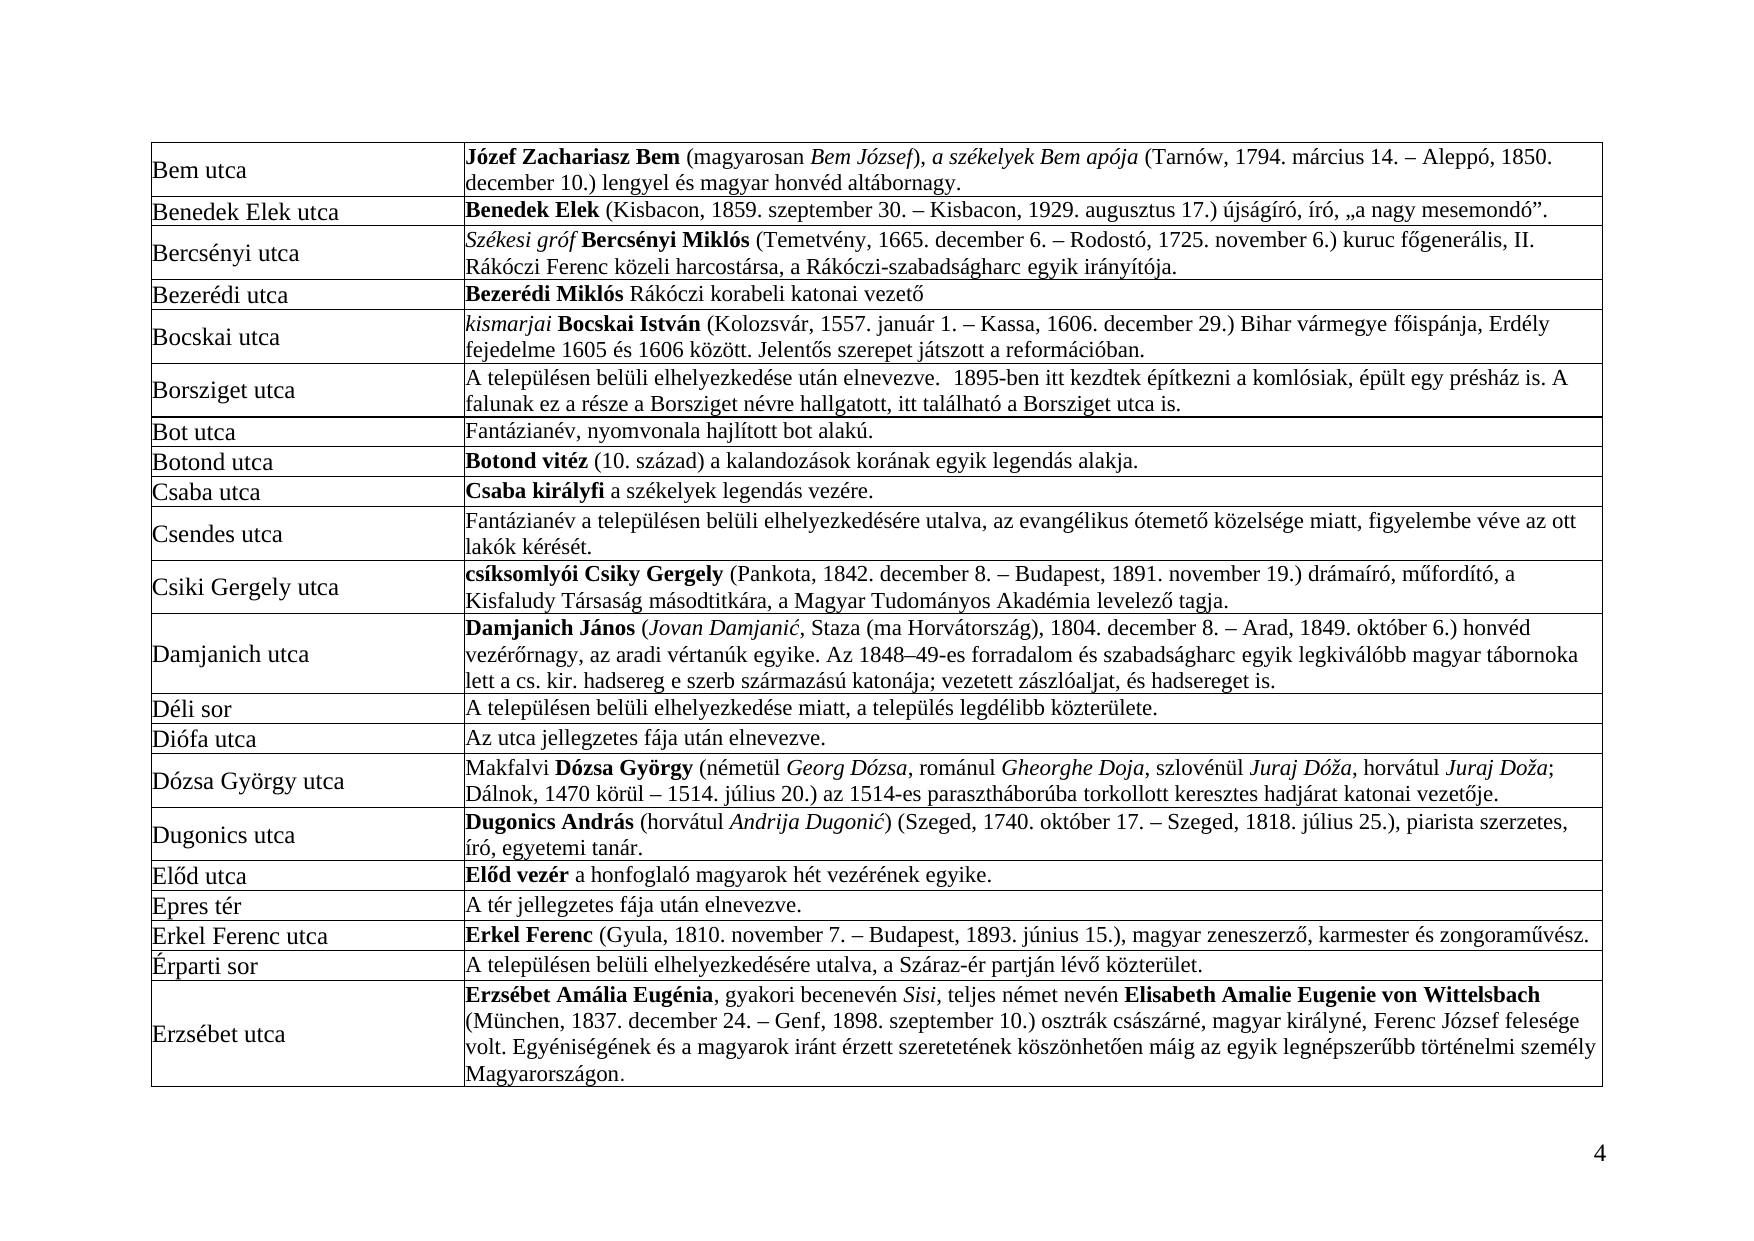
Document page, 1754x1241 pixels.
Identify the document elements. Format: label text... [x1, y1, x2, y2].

table_cell Botond utca [152, 447, 464, 476]
table_cell Epres tér [152, 891, 464, 920]
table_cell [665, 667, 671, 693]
table_cell Fantázianév, nyomvonala hajlított bot alakú. [465, 418, 1602, 446]
table_cell Déli sor [152, 694, 464, 723]
table_cell Józef Zachariasz Bem (magyarosan Bem József), a székelyek Bem apója (Tarnów, 1794. március 14. – Aleppó, 1850. december 10.) lengyel és magyar honvéd altábornagy. [962, 143, 1602, 196]
table_cell Dózsa György utca [152, 754, 464, 807]
table_cell Fantázianév a településen belüli elhelyezkedésére utalva, az evangélikus ótemető közelsége miatt, figyelembe véve az ott lakók kérését. [592, 507, 1602, 559]
table_cell Erkel Ferenc utca [152, 921, 464, 950]
table_cell Előd utca [152, 861, 464, 890]
table_cell Csaba utca [152, 477, 464, 506]
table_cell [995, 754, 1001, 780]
table_cell Erzsébet utca [152, 981, 464, 1086]
table_cell A tér jellegzetes fája után elnevezve. [465, 891, 1602, 920]
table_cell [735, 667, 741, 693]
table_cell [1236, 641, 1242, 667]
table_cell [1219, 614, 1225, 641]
table_cell Bercsényi utca [152, 226, 464, 279]
table_cell Dugonics András (horvátul Andrija Dugonić) (Szeged, 1740. október 17. – Szeged, 1818. július 25.), piarista szerzetes, író, egyetemi tanár. [643, 808, 1602, 860]
table_cell Dugonics utca [152, 808, 464, 860]
table_cell A településen belüli elhelyezkedése miatt, a település legdélibb közterülete. [465, 694, 1602, 723]
table_cell Erzsébet Amália Eugénia, gyakori becenevén Sisi, teljes német nevén Elisabeth Amalie Eugenie von Wittelsbach (München, 1837. december 24. – Genf, 1898. szeptember 10.) osztrák császárné, magyar királyné, Ferenc József felesége volt. Egyéniségének és a magyarok iránt érzett szeretetének köszönhetően máig az egyik legnépszerűbb történelmi személy Magyarországon. [619, 981, 1602, 1086]
table_cell Csiki Gergely utca [152, 561, 464, 613]
table_cell Diófa utca [152, 724, 464, 753]
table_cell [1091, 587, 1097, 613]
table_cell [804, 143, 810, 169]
table_cell Bezerédi utca [152, 280, 464, 309]
table_cell Érparti sor [152, 951, 464, 979]
table_cell Bezerédi Miklós Rákóczi korabeli katonai vezető [465, 280, 1602, 309]
table_cell A településen belüli elhelyezkedése után elnevezve. 1895-ben itt kezdtek építkezni a komlósiak, épült egy présház is. A falunak ez a része a Borsziget névre hallgatott, itt található a Borsziget utca is. [465, 364, 953, 390]
table_cell Damjanich utca [152, 614, 464, 693]
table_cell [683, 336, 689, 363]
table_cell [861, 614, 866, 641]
table_cell Székesi gróf Bercsényi Miklós (Temetvény, 1665. december 6. – Rodostó, 1725. november 6.) kuruc főgenerális, II. Rákóczi Ferenc közeli harcostársa, a Rákóczi-szabadságharc egyik irányítója. [1177, 226, 1602, 279]
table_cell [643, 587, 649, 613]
table_cell Bot utca [152, 418, 464, 446]
table_cell kismarjai Bocskai István (Kolozsvár, 1557. január 1. – Kassa, 1606. december 29.) Bihar vármegye főispánja, Erdély fejedelme 1605 és 1606 között. Jelentős szerepet játszott a reformációban. [1146, 310, 1602, 363]
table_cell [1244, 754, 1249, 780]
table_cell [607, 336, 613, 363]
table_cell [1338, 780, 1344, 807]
table_cell Benedek Elek utca [152, 197, 464, 225]
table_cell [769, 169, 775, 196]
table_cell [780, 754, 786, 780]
table_cell Előd vezér a honfoglaló magyarok hét vezérének egyike. [465, 861, 1602, 890]
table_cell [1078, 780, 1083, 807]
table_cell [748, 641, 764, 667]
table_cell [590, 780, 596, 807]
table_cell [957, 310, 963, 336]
table_cell Csendes utca [152, 507, 464, 559]
table_cell Borsziget utca [152, 364, 464, 416]
table_cell Bem utca [152, 143, 464, 196]
table_cell A településen belüli elhelyezkedésére utalva, a Száraz-ér partján lévő közterület. [465, 951, 1602, 979]
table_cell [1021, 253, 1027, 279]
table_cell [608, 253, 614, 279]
table_cell csíksomlyói Csiky Gergely (Pankota, 1842. december 8. – Budapest, 1891. november 19.) drámaíró, műfordító, a Kisfaludy Társaság másodtitkára, a Magyar Tudományos Akadémia levelező tagja. [1229, 561, 1602, 613]
table_cell Az utca jellegzetes fája után elnevezve. [465, 724, 1602, 753]
table_cell Benedek Elek (Kisbacon, 1859. szeptember 30. – Kisbacon, 1929. augusztus 17.) újságíró, író, „a nagy mesemondó”. [465, 197, 1602, 225]
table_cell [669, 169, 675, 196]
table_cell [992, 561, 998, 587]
table_cell Damjanich János (Jovan Damjanić, Staza (ma Horvátország), 1804. december 8. – Arad, 1849. október 6.) honvéd vezérőrnagy, az aradi vértanúk egyike. Az 1848–49-es forradalom és szabadságharc egyik legkiválóbb magyar tábornoka lett a cs. kir. hadsereg e szerb származású katonája; vezetett zászlóaljat, és hadsereget is. [1277, 614, 1602, 693]
table_cell Botond vitéz (10. század) a kalandozások korának egyik legendás alakja. [465, 447, 1602, 476]
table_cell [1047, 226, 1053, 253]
table_cell Erkel Ferenc (Gyula, 1810. november 7. – Budapest, 1893. június 15.), magyar zeneszerző, karmester és zongoraművész. [465, 921, 1602, 950]
table_cell Bocskai utca [152, 310, 464, 363]
table_cell A településen belüli elhelyezkedése után elnevezve. 1895-ben itt kezdtek építkezni a komlósiak, épült egy présház is. A falunak ez a része a Borsziget névre hallgatott, itt található a Borsziget utca is. [1182, 364, 1602, 416]
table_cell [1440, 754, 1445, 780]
table_cell Csaba királyfi a székelyek legendás vezére. [465, 477, 1602, 506]
